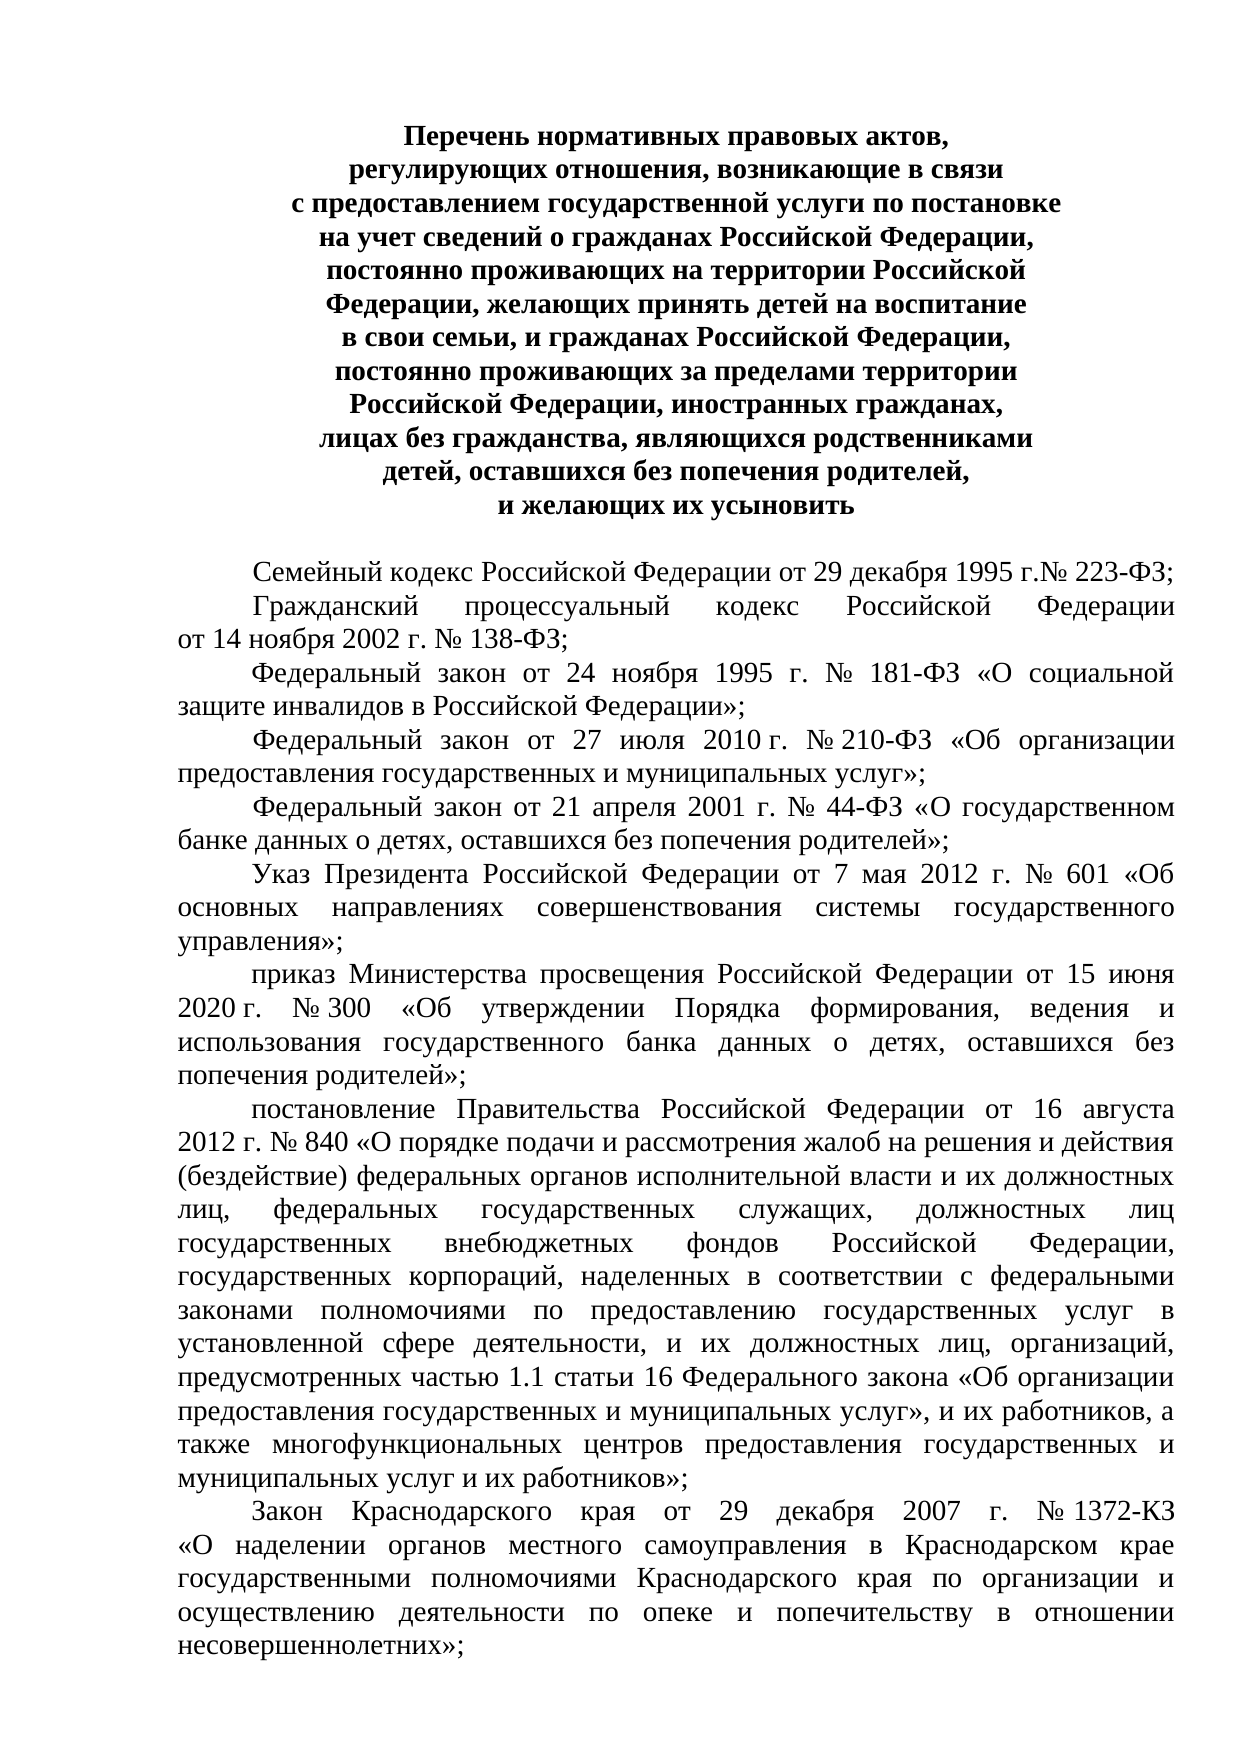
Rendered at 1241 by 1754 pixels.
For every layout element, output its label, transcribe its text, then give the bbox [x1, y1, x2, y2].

text Закон Краснодарского края от 29 декабря 2007 г. № 1372-КЗ «О наделении органов местного самоуправления в Краснодарском крае государственными полномочиями Краснодарского края по организации и осуществлению деятельности по опеке и попечительству в отношении несовершеннолетних»; [177, 1493, 1175, 1661]
text с предоставлением государственной услуги по постановке [177, 185, 1175, 219]
text в свои семьи, и гражданах Российской Федерации, [177, 319, 1175, 353]
text постоянно проживающих на территории Российской [177, 252, 1175, 286]
text Российской Федерации, иностранных гражданах, [177, 386, 1175, 420]
text детей, оставшихся без попечения родителей, [177, 453, 1175, 487]
text постановление Правительства Российской Федерации от 16 августа 2012 г. № 840 «О порядке подачи и рассмотрения жалоб на решения и действия (бездействие) федеральных органов исполнительной власти и их должностных лиц, федеральных государственных служащих, должностных лиц государственных внебюджетных фондов Российской Федерации, государственных корпораций, наделенных в соответствии с федеральными законами полномочиями по предоставлению государственных услуг в установленной сфере деятельности, и их должностных лиц, организаций, предусмотренных частью 1.1 статьи 16 Федерального закона «Об организации предоставления государственных и муниципальных услуг», и их работников, а также многофункциональных центров предоставления государственных и муниципальных услуг и их работников»; [177, 1091, 1175, 1493]
text Федеральный закон от 24 ноября 1995 г. № 181-ФЗ «О социальной защите инвалидов в Российской Федерации»; [177, 655, 1175, 722]
text Перечень нормативных правовых актов, [177, 118, 1175, 152]
text Федерации, желающих принять детей на воспитание [177, 286, 1175, 319]
text Федеральный закон от 21 апреля 2001 г. № 44-ФЗ «О государственном банке данных о детях, оставшихся без попечения родителей»; [177, 789, 1175, 856]
text и желающих их усыновить [177, 487, 1175, 521]
text приказ Министерства просвещения Российской Федерации от 15 июня 2020 г. № 300 «Об утверждении Порядка формирования, ведения и использования государственного банка данных о детях, оставшихся без попечения родителей»; [177, 957, 1175, 1091]
text постоянно проживающих за пределами территории [177, 353, 1175, 386]
text Федеральный закон от 27 июля 2010 г. № 210-ФЗ «Об организации предоставления государственных и муниципальных услуг»; [177, 722, 1175, 789]
text на учет сведений о гражданах Российской Федерации, [177, 219, 1175, 252]
text Указ Президента Российской Федерации от 7 мая 2012 г. № 601 «Об основных направлениях совершенствования системы государственного управления»; [177, 856, 1175, 957]
text лицах без гражданства, являющихся родственниками [177, 420, 1175, 453]
text Гражданский процессуальный кодекс Российской Федерации от 14 ноября 2002 г. № 138-ФЗ; [177, 588, 1175, 655]
text Семейный кодекс Российской Федерации от 29 декабря 1995 г.№ 223-ФЗ; [177, 554, 1175, 588]
text регулирующих отношения, возникающие в связи [177, 152, 1175, 185]
